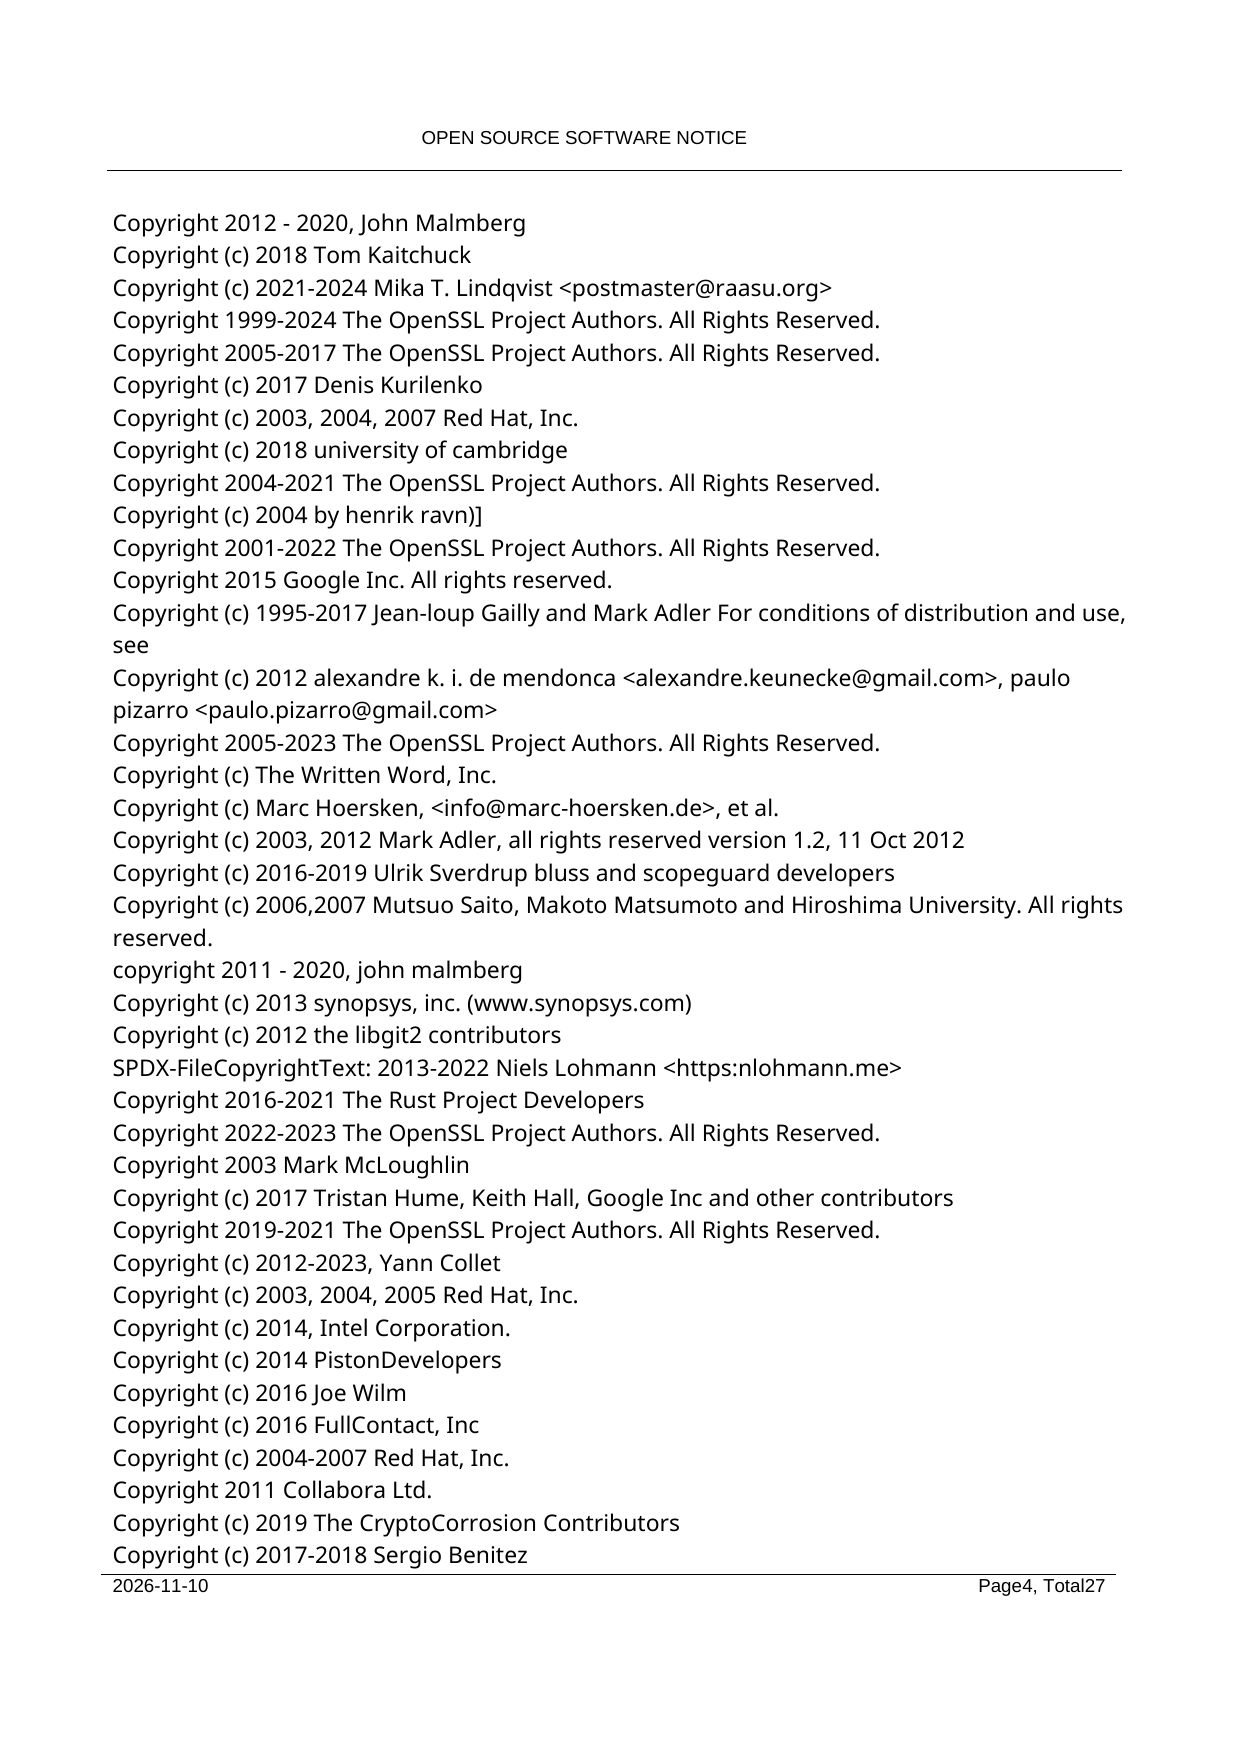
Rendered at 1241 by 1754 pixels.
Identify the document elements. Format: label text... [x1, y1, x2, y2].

text Copyright (c) 2016-2019 Ulrik Sverdrup bluss and scopeguard developers [112, 856, 1128, 889]
text Copyright 2019-2021 The OpenSSL Project Authors. All Rights Reserved. [112, 1214, 1128, 1246]
text Copyright (c) 2003, 2004, 2007 Red Hat, Inc. [112, 401, 1128, 434]
text Copyright (c) 2003, 2012 Mark Adler, all rights reserved version 1.2, 11 Oct 2012 [112, 824, 1128, 856]
text Copyright 2001-2022 The OpenSSL Project Authors. All Rights Reserved. [112, 531, 1128, 564]
text Copyright (c) 2017 Denis Kurilenko [112, 369, 1128, 401]
text Copyright 2011 Collabora Ltd. [112, 1474, 1128, 1506]
text Copyright 2005-2017 The OpenSSL Project Authors. All Rights Reserved. [112, 336, 1128, 369]
text Copyright 2003 Mark McLoughlin [112, 1149, 1128, 1181]
text Copyright (c) 2014, Intel Corporation. [112, 1311, 1128, 1344]
text Copyright (c) Marc Hoersken, <info@marc-hoersken.de>, et al. [112, 791, 1128, 824]
text Copyright (c) 2004-2007 Red Hat, Inc. [112, 1441, 1128, 1474]
text Copyright (c) The Written Word, Inc. [112, 759, 1128, 791]
text Copyright (c) 2012-2023, Yann Collet [112, 1246, 1128, 1279]
text Copyright (c) 2021-2024 Mika T. Lindqvist <postmaster@raasu.org> [112, 271, 1128, 304]
text copyright 2011 - 2020, john malmberg [112, 954, 1128, 986]
text Copyright (c) 2012 the libgit2 contributors [112, 1019, 1128, 1051]
text Copyright (c) 2018 Tom Kaitchuck [112, 239, 1128, 271]
text Copyright 2004-2021 The OpenSSL Project Authors. All Rights Reserved. [112, 466, 1128, 499]
text Copyright (c) 2019 The CryptoCorrosion Contributors [112, 1506, 1128, 1539]
text Copyright 2005-2023 The OpenSSL Project Authors. All Rights Reserved. [112, 726, 1128, 759]
text Copyright 2022-2023 The OpenSSL Project Authors. All Rights Reserved. [112, 1116, 1128, 1149]
text SPDX-FileCopyrightText: 2013-2022 Niels Lohmann <https:nlohmann.me> [112, 1051, 1128, 1084]
text Copyright (c) 2018 university of cambridge [112, 434, 1128, 466]
text Copyright (c) 2006,2007 Mutsuo Saito, Makoto Matsumoto and Hiroshima University. All rights reserved. [112, 889, 1128, 954]
text Copyright (c) 2013 synopsys, inc. (www.synopsys.com) [112, 986, 1128, 1019]
text Copyright 2015 Google Inc. All rights reserved. [112, 564, 1128, 596]
text Copyright (c) 2003, 2004, 2005 Red Hat, Inc. [112, 1279, 1128, 1311]
text Copyright 2016-2021 The Rust Project Developers [112, 1084, 1128, 1116]
text Copyright 1999-2024 The OpenSSL Project Authors. All Rights Reserved. [112, 304, 1128, 336]
text Copyright (c) 2012 alexandre k. i. de mendonca <alexandre.keunecke@gmail.com>, paulo pizarro <paulo.pizarro@gmail.com> [112, 661, 1128, 726]
text Copyright 2012 - 2020, John Malmberg [112, 206, 1128, 239]
text Copyright (c) 2017 Tristan Hume, Keith Hall, Google Inc and other contributors [112, 1181, 1128, 1214]
text Copyright (c) 2014 PistonDevelopers [112, 1344, 1128, 1376]
text Copyright (c) 2004 by henrik ravn)] [112, 499, 1128, 531]
text Copyright (c) 1995-2017 Jean-loup Gailly and Mark Adler For conditions of distribution and use, see [112, 596, 1128, 661]
text Copyright (c) 2016 FullContact, Inc [112, 1409, 1128, 1441]
text Copyright (c) 2017-2018 Sergio Benitez [112, 1539, 1128, 1571]
text Copyright (c) 2016 Joe Wilm [112, 1376, 1128, 1409]
